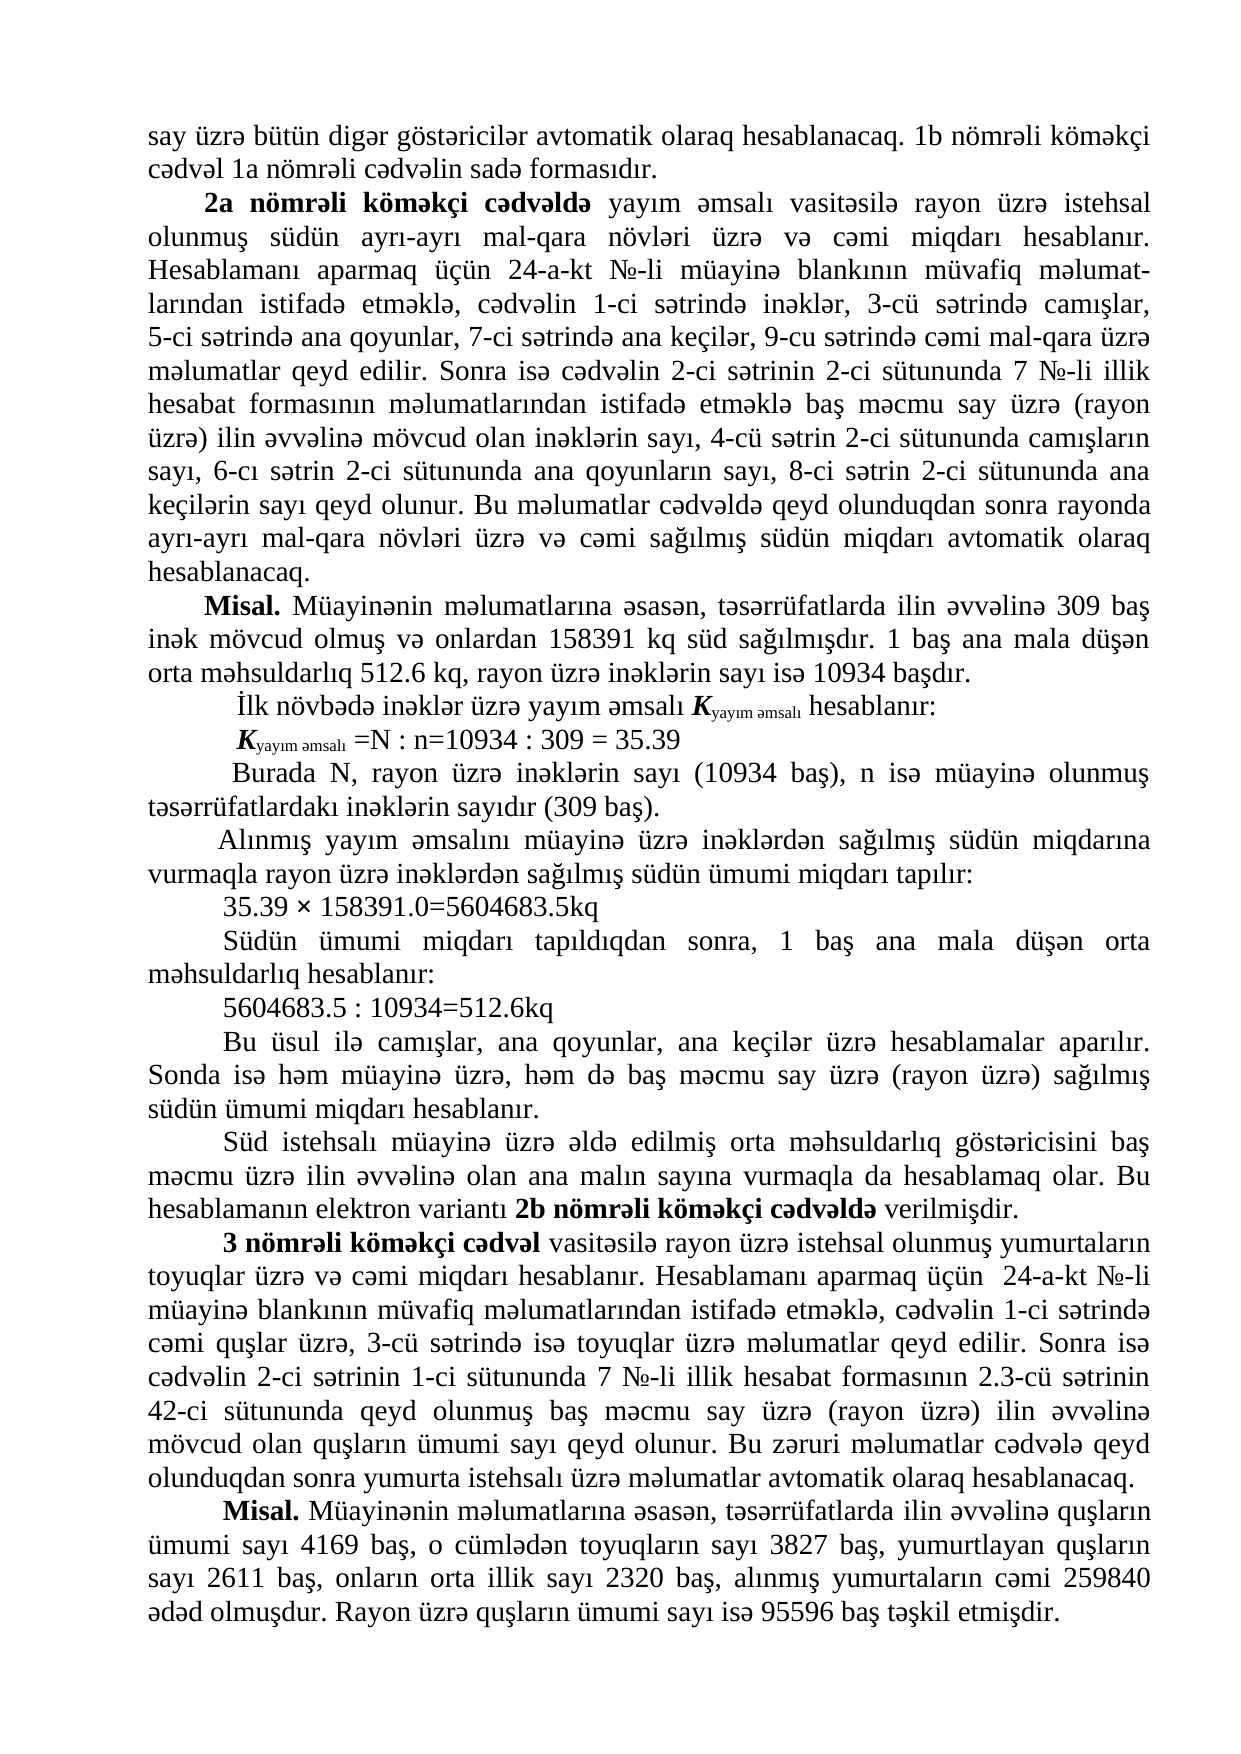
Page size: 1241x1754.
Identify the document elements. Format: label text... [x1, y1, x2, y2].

text Südün ümumi miqdarı tapıldıqdan sonra, 1 baş ana mala düşən orta məhsuldarlıq hesablanır: [148, 923, 1152, 990]
text Alınmış yayım əmsalını müayinə üzrə inəklərdən sağılmış südün miqdarına vurmaqla rayon üzrə inəklərdən sağılmış südün ümumi miqdarı tapılır: [148, 822, 1152, 889]
text Kyayım əmsalı =N : n=10934 : 309 = 35.39 [148, 722, 1152, 755]
text İlk növbədə inəklər üzrə yayım əmsalı Kyayım əmsalı hesablanır: [148, 688, 1152, 722]
text 3 nömrəli köməkçi cədvəl vasitəsilə rayon üzrə istehsal olunmuş yumurtaların toyuqlar üzrə və cəmi miqdarı hesablanır. Hesablamanı aparmaq üçün 24-a-kt №-li müayinə blankının müvafiq məlumatlarından istifadə etməklə, cədvəlin 1-ci sətrində cəmi quşlar üzrə, 3-cü sətrində isə toyuqlar üzrə məlumatlar qeyd edilir. Sonra isə cədvəlin 2-ci sətrinin 1-ci sütununda 7 №-li illik hesabat formasının 2.3-cü sətrinin 42-ci sütununda qeyd olunmuş baş məcmu say üzrə (rayon üzrə) ilin əvvəlinə mövcud olan quşların ümumi sayı qeyd olunur. Bu zəruri məlumatlar cədvələ qeyd olunduqdan sonra yumurta istehsalı üzrə məlumatlar avtomatik olaraq hesablanacaq. [148, 1225, 1152, 1493]
text 2a nömrəli köməkçi cədvəldə yayım əmsalı vasitəsilə rayon üzrə istehsal olunmuş südün ayrı-ayrı mal-qara növləri üzrə və cəmi miqdarı hesablanır. Hesablamanı aparmaq üçün 24-a-kt №-li müayinə blankının müvafiq məlumat-larından istifadə etməklə, cədvəlin 1-ci sətrində inəklər, 3-cü sətrində camışlar, 5-ci sətrində ana qoyunlar, 7-ci sətrində ana keçilər, 9-cu sətrində cəmi mal-qara üzrə məlumatlar qeyd edilir. Sonra isə cədvəlin 2-ci sətrinin 2-ci sütununda 7 №-li illik hesabat formasının məlumatlarından istifadə etməklə baş məcmu say üzrə (rayon üzrə) ilin əvvəlinə mövcud olan inəklərin sayı, 4-cü sətrin 2-ci sütununda camışların sayı, 6-cı sətrin 2-ci sütununda ana qoyunların sayı, 8-ci sətrin 2-ci sütununda ana keçilərin sayı qeyd olunur. Bu məlumatlar cədvəldə qeyd olunduqdan sonra rayonda ayrı-ayrı mal-qara növləri üzrə və cəmi sağılmış südün miqdarı avtomatik olaraq hesablanacaq. [148, 185, 1152, 588]
text Misal. Müayinənin məlumatlarına əsasən, təsərrüfatlarda ilin əvvəlinə quşların ümumi sayı 4169 baş, o cümlədən toyuqların sayı 3827 baş, yumurtlayan quşların sayı 2611 baş, onların orta illik sayı 2320 baş, alınmış yumurtaların cəmi 259840 ədəd olmuşdur. Rayon üzrə quşların ümumi sayı isə 95596 baş təşkil etmişdir. [148, 1493, 1152, 1627]
text 5604683.5 : 10934=512.6kq [148, 990, 1152, 1024]
text Burada N, rayon üzrə inəklərin sayı (10934 baş), n isə müayinə olunmuş təsərrüfatlardakı inəklərin sayıdır (309 baş). [148, 755, 1152, 822]
text Misal. Müayinənin məlumatlarına əsasən, təsərrüfatlarda ilin əvvəlinə 309 baş inək mövcud olmuş və onlardan 158391 kq süd sağılmışdır. 1 baş ana mala düşən orta məhsuldarlıq 512.6 kq, rayon üzrə inəklərin sayı isə 10934 başdır. [148, 588, 1152, 688]
text Bu üsul ilə camışlar, ana qoyunlar, ana keçilər üzrə hesablamalar aparılır. Sonda isə həm müayinə üzrə, həm də baş məcmu say üzrə (rayon üzrə) sağılmış südün ümumi miqdarı hesablanır. [148, 1024, 1152, 1124]
text 35.39 × 158391.0=5604683.5kq [148, 889, 1152, 923]
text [148, 118, 1152, 185]
text Süd istehsalı müayinə üzrə əldə edilmiş orta məhsuldarlıq göstəricisini baş məcmu üzrə ilin əvvəlinə olan ana malın sayına vurmaqla da hesablamaq olar. Bu hesablamanın elektron variantı 2b nömrəli köməkçi cədvəldə verilmişdir. [148, 1124, 1152, 1225]
